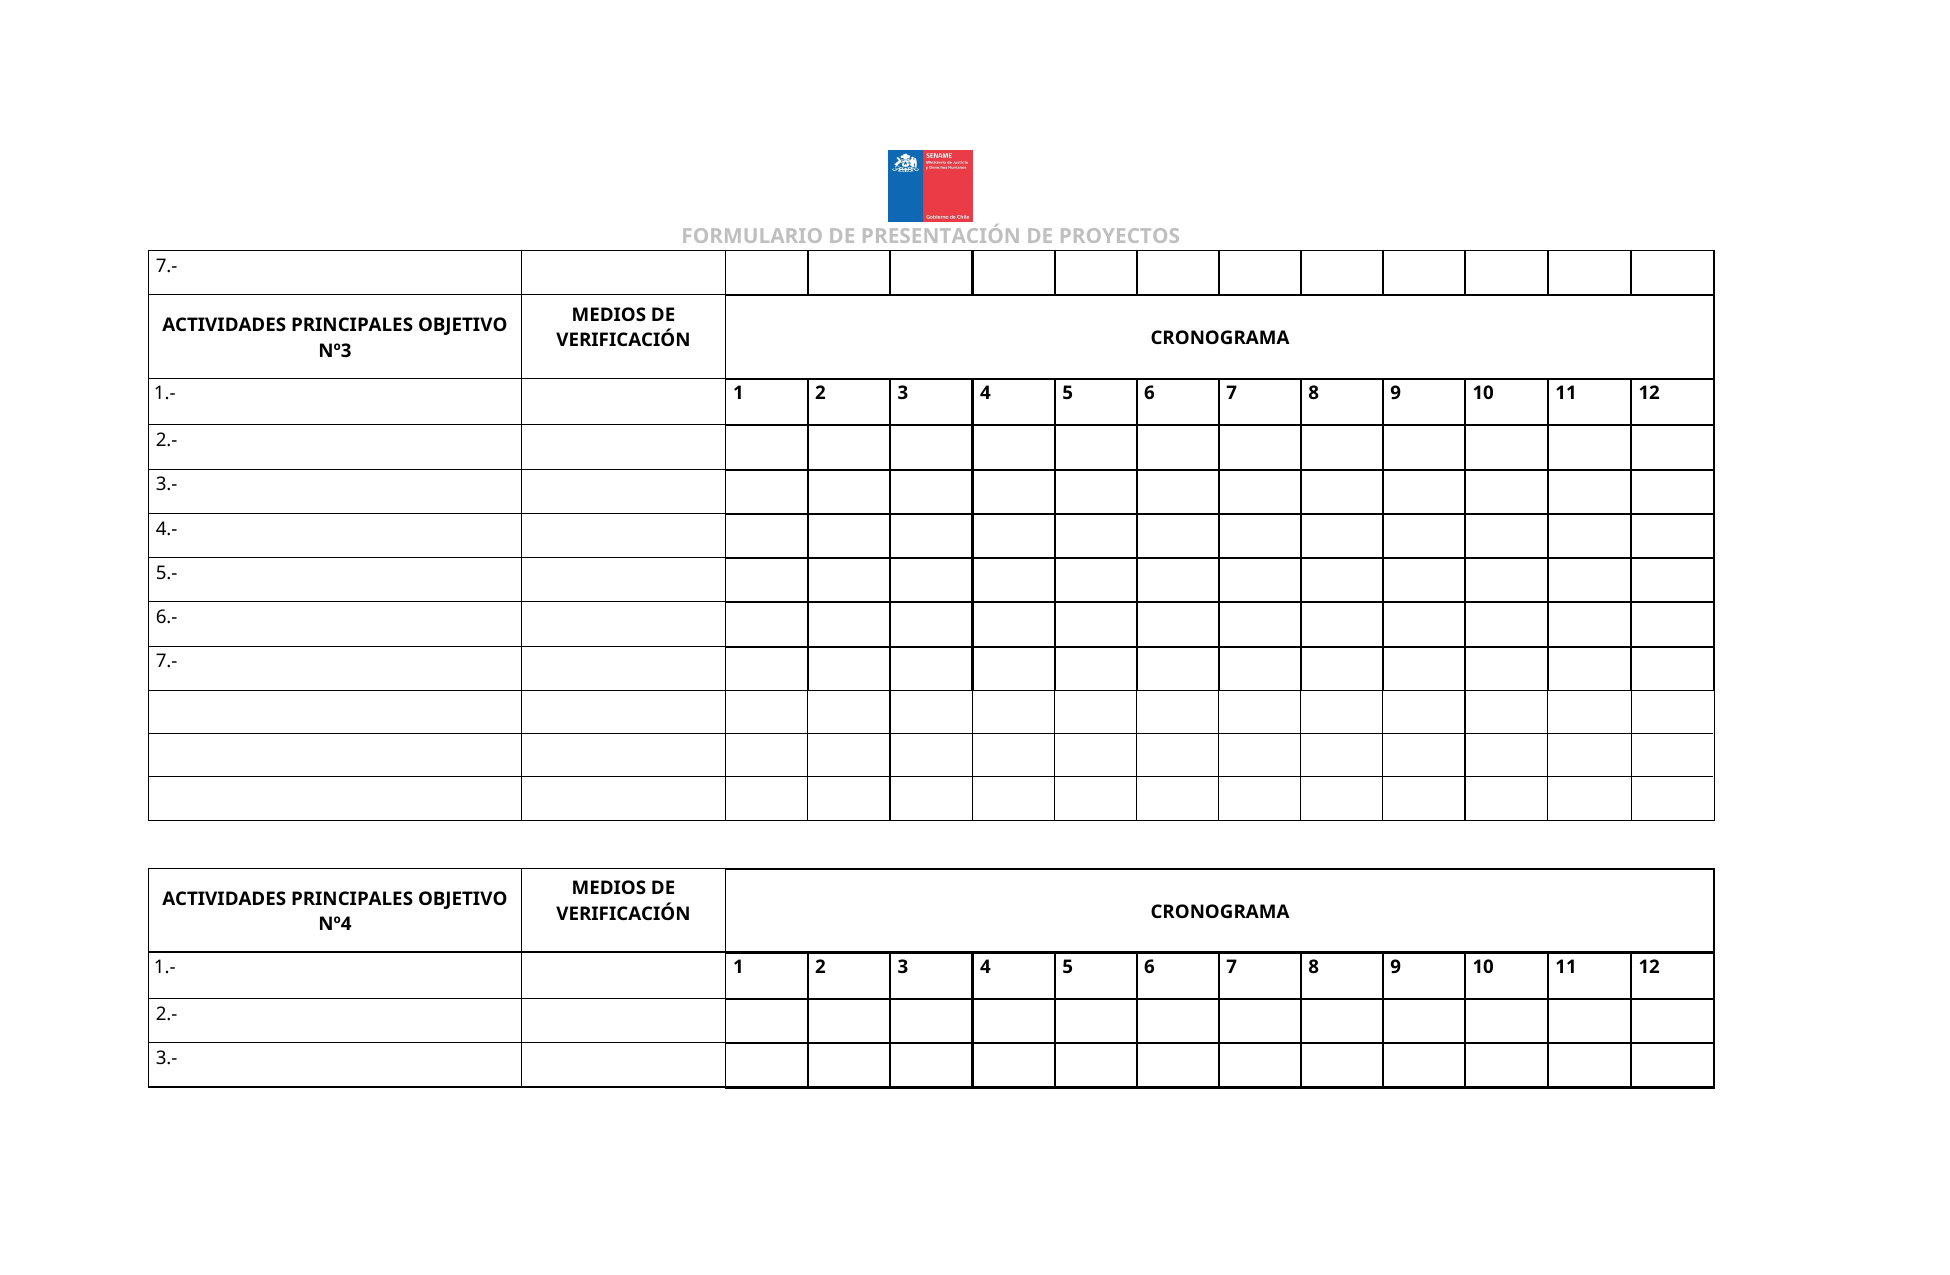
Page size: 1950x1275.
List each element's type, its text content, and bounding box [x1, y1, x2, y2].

table_cell [726, 426, 807, 468]
table_cell [891, 691, 972, 733]
table_cell [1548, 691, 1631, 733]
table_cell [1384, 1000, 1464, 1042]
table_cell 3 [891, 954, 971, 998]
table_cell [809, 251, 889, 294]
table_cell [1384, 471, 1464, 513]
table_cell [1302, 1000, 1382, 1042]
table_cell [1138, 426, 1218, 468]
table_cell [1220, 559, 1300, 601]
table_cell [891, 1044, 971, 1086]
table_cell [1632, 603, 1713, 646]
table_cell [1302, 426, 1382, 468]
table_cell [974, 648, 1054, 690]
table_cell [809, 1000, 889, 1042]
table_cell [1384, 603, 1464, 646]
table_cell [1138, 515, 1218, 557]
table_cell [1466, 426, 1547, 468]
table_cell 6 [1138, 380, 1218, 424]
table_cell [1632, 251, 1713, 294]
table_cell [1383, 734, 1464, 776]
table_cell [974, 603, 1054, 646]
table_cell 4 [974, 380, 1054, 424]
table_cell [1220, 251, 1300, 294]
table_cell [1549, 426, 1630, 468]
table_cell 1 [726, 380, 807, 424]
table_cell [1384, 559, 1464, 601]
table_cell 2.- [149, 999, 521, 1042]
table_cell 6.- [149, 602, 521, 646]
table_cell [1466, 251, 1547, 294]
table_cell [1632, 1000, 1713, 1042]
table_cell [149, 691, 521, 733]
table_cell [1138, 1000, 1218, 1042]
table_cell [149, 734, 521, 776]
table_cell [1466, 559, 1547, 601]
table_cell [1549, 603, 1630, 646]
table_cell ACTIVIDADES PRINCIPALES OBJETIVO Nº3 [149, 295, 521, 378]
table_cell 1.- [149, 953, 521, 998]
table_cell [149, 777, 521, 819]
table_cell [1219, 777, 1300, 819]
table_cell [1383, 777, 1464, 819]
table_cell [891, 1000, 971, 1042]
table_cell [522, 953, 725, 998]
table_cell [1384, 426, 1464, 468]
table_cell 1 [726, 954, 807, 998]
table_cell 7.- [149, 647, 521, 690]
table_cell [1055, 691, 1136, 733]
table_cell [808, 734, 889, 776]
table_cell [726, 603, 807, 646]
table_cell CRONOGRAMA [726, 296, 1713, 378]
table_cell [1301, 691, 1382, 733]
table_header ACTIVIDADES PRINCIPALES OBJETIVO Nº4 [149, 869, 521, 951]
table_cell [522, 514, 725, 557]
table_cell [726, 1044, 807, 1086]
table_cell 7 [1220, 954, 1300, 998]
table_cell [1549, 1044, 1630, 1086]
table_cell [1549, 515, 1630, 557]
table_cell [1384, 1044, 1464, 1086]
table_cell 2 [809, 954, 889, 998]
table_cell [1220, 648, 1300, 690]
table_cell [891, 603, 971, 646]
table_cell 9 [1384, 380, 1464, 424]
table_cell [522, 379, 725, 424]
table_cell [522, 777, 725, 819]
table_cell [809, 515, 889, 557]
table_cell [974, 426, 1054, 468]
table_cell [1632, 691, 1714, 733]
table_cell [1055, 734, 1136, 776]
table_cell [1302, 648, 1382, 690]
table_cell [1138, 251, 1218, 294]
table_cell [1549, 251, 1630, 294]
table_cell 5.- [149, 558, 521, 601]
table_cell [1220, 426, 1300, 468]
table_cell [522, 470, 725, 513]
table_cell 5 [1056, 380, 1136, 424]
table_cell [1056, 515, 1136, 557]
table_cell 10 [1466, 380, 1547, 424]
table_cell [974, 471, 1054, 513]
table_cell [1632, 1044, 1713, 1086]
table_cell [891, 471, 971, 513]
table_cell [1138, 648, 1218, 690]
table_cell [1137, 691, 1218, 733]
table_cell [1138, 1044, 1218, 1086]
table_cell [1632, 426, 1713, 468]
table_cell [1384, 251, 1464, 294]
table_cell [726, 691, 807, 733]
table_cell [1056, 1000, 1136, 1042]
table_cell [1466, 648, 1547, 690]
table_cell [1302, 559, 1382, 601]
table_cell 3 [891, 380, 971, 424]
table_cell [726, 471, 807, 513]
table_cell [1056, 426, 1136, 468]
table_cell [1055, 777, 1136, 819]
table_cell [522, 251, 725, 294]
table_cell [1302, 471, 1382, 513]
table_cell [891, 515, 971, 557]
table_cell [726, 777, 807, 819]
table_cell [522, 647, 725, 690]
table_cell [726, 559, 807, 601]
table_cell 8 [1302, 380, 1382, 424]
table_cell 2.- [149, 425, 521, 468]
table_cell [1384, 515, 1464, 557]
table_cell [808, 691, 889, 733]
table_cell [809, 603, 889, 646]
table_cell [1137, 734, 1218, 776]
table_cell [1548, 734, 1631, 776]
table_cell [1056, 1044, 1136, 1086]
table_cell [1056, 251, 1136, 294]
table_cell [891, 251, 971, 294]
table_cell [1301, 777, 1382, 819]
table_cell [1138, 471, 1218, 513]
table_cell [1056, 648, 1136, 690]
table_cell [522, 558, 725, 601]
table_cell [1302, 603, 1382, 646]
table_cell [973, 777, 1054, 819]
table_cell [1384, 648, 1464, 690]
table_cell 7.- [149, 251, 521, 294]
table_cell [1056, 471, 1136, 513]
table_cell [1219, 691, 1300, 733]
table_header CRONOGRAMA [726, 870, 1713, 951]
table_cell [808, 777, 889, 819]
table_cell 12 [1632, 380, 1713, 424]
table_cell [1632, 776, 1714, 819]
table_cell [1137, 777, 1218, 819]
table_cell [809, 648, 889, 690]
table_cell [809, 1044, 889, 1086]
table_cell [1219, 734, 1300, 776]
table_cell [1466, 691, 1547, 733]
table_cell [809, 559, 889, 601]
table_cell 2 [809, 380, 889, 424]
table_cell [974, 251, 1054, 294]
table_cell [1632, 515, 1713, 557]
table_cell [974, 515, 1054, 557]
table_cell [1138, 559, 1218, 601]
table_cell 9 [1384, 954, 1464, 998]
table_cell [891, 426, 971, 468]
table_cell [1466, 603, 1547, 646]
table_cell [1301, 734, 1382, 776]
table_cell 3.- [149, 470, 521, 513]
table_cell [522, 734, 725, 776]
table_cell [1220, 515, 1300, 557]
table_cell MEDIOS DE VERIFICACIÓN [522, 295, 725, 378]
table_cell [1466, 1044, 1547, 1086]
table_cell [1549, 471, 1630, 513]
table_cell 11 [1549, 954, 1630, 998]
table_cell [1302, 1044, 1382, 1086]
table_cell [1466, 1000, 1547, 1042]
table_cell [891, 734, 972, 776]
table_cell [1466, 777, 1547, 819]
table_cell [1549, 648, 1630, 690]
picture [888, 150, 974, 222]
table_cell [1548, 777, 1631, 819]
table_cell [522, 602, 725, 646]
table_cell [522, 1043, 725, 1086]
table_cell [1056, 559, 1136, 601]
table_cell [1056, 603, 1136, 646]
table_cell [726, 515, 807, 557]
table_cell 12 [1632, 954, 1713, 998]
table_cell 3.- [149, 1043, 521, 1086]
table_cell 4.- [149, 514, 521, 557]
table_cell [891, 559, 971, 601]
table_cell [1138, 603, 1218, 646]
table_cell [974, 559, 1054, 601]
table_cell [974, 1000, 1054, 1042]
table_cell [1549, 559, 1630, 601]
table_cell 11 [1549, 380, 1630, 424]
table_cell 8 [1302, 954, 1382, 998]
table_cell [891, 648, 971, 690]
table_cell 1.- [149, 379, 521, 424]
table_header MEDIOS DE VERIFICACIÓN [522, 869, 725, 951]
table_cell [1632, 648, 1713, 690]
table_cell [1466, 734, 1547, 776]
table_cell [1220, 1000, 1300, 1042]
table_cell [1632, 733, 1714, 776]
table_cell [1383, 691, 1464, 733]
table_cell [809, 426, 889, 468]
table_cell [809, 471, 889, 513]
table_cell 4 [974, 954, 1054, 998]
table_cell [1220, 603, 1300, 646]
table_cell [726, 648, 807, 690]
table_cell [891, 777, 972, 819]
table_cell 6 [1138, 954, 1218, 998]
table_cell [1549, 1000, 1630, 1042]
table_cell [973, 691, 1054, 733]
table_cell 7 [1220, 380, 1300, 424]
table_cell [522, 691, 725, 733]
table_cell [726, 1000, 807, 1042]
table_cell [973, 734, 1054, 776]
table_cell [1302, 251, 1382, 294]
table_cell [522, 425, 725, 468]
table_cell [522, 999, 725, 1042]
table_cell [726, 251, 807, 294]
table_cell [1466, 471, 1547, 513]
table_cell 10 [1466, 954, 1547, 998]
table_cell [1220, 471, 1300, 513]
table_cell [726, 734, 807, 776]
table_cell [1632, 559, 1713, 601]
table_cell [1302, 515, 1382, 557]
table_cell [1466, 515, 1547, 557]
table_cell [974, 1044, 1054, 1086]
table_cell [1632, 471, 1713, 513]
table_cell 5 [1056, 954, 1136, 998]
table_cell [1220, 1044, 1300, 1086]
